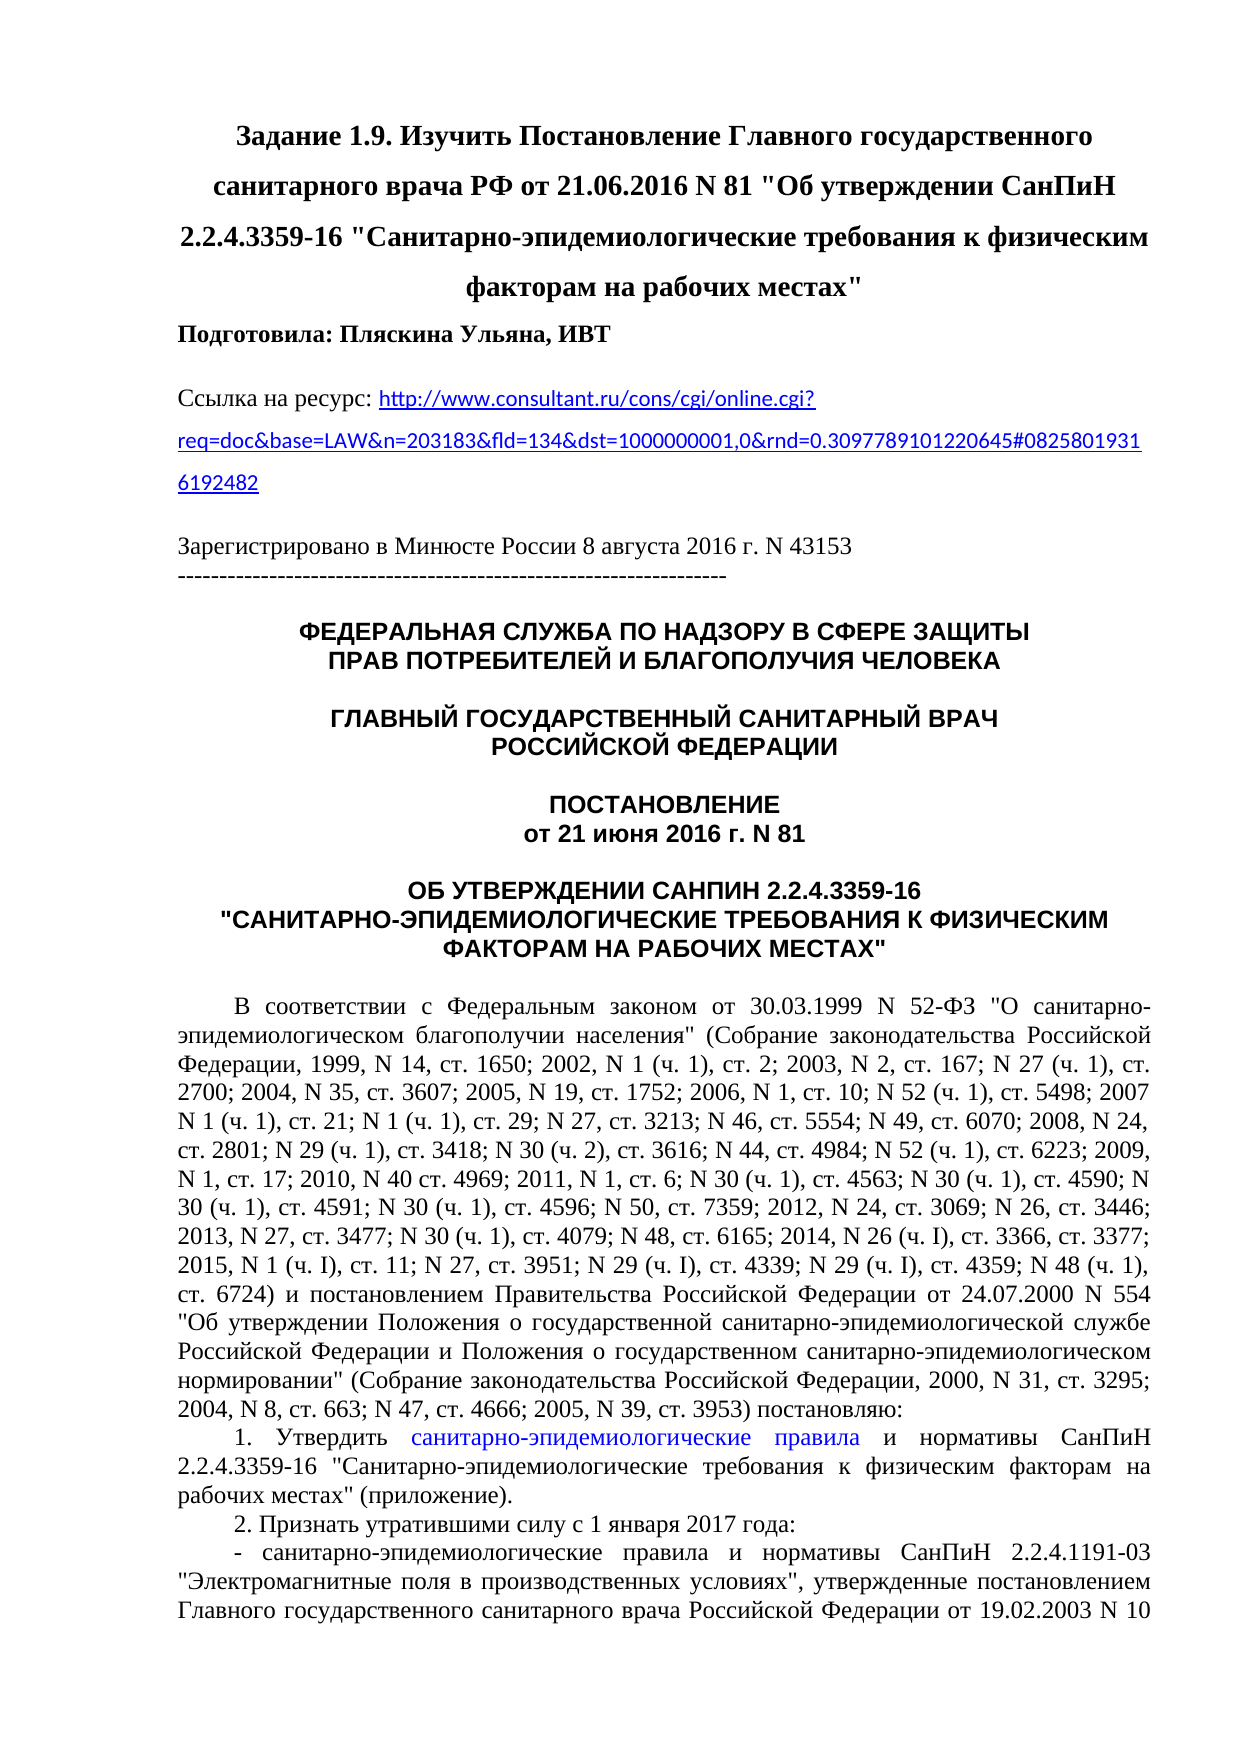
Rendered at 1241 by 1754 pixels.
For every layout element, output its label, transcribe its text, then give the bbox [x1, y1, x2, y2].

text 2. Признать утратившими силу с 1 января 2017 года: [177, 1509, 1152, 1537]
text РОССИЙСКОЙ ФЕДЕРАЦИИ [177, 732, 1152, 761]
text от 21 июня 2016 г. N 81 [177, 819, 1152, 847]
text Подготовила: Пляскина Ульяна, ИВТ [177, 319, 1152, 348]
text Ссылка на ресурс: http://www.consultant.ru/cons/cgi/online.cgi?req=doc&base=LAW&n=203183&fld=134&dst=1000000001,0&rnd=0.3097789101220645#08258019316192482 [177, 383, 1152, 496]
text Зарегистрировано в Минюсте России 8 августа 2016 г. N 43153 [177, 531, 1152, 560]
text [177, 1537, 1152, 1624]
text ФЕДЕРАЛЬНАЯ СЛУЖБА ПО НАДЗОРУ В СФЕРЕ ЗАЩИТЫ [177, 617, 1152, 646]
text ПОСТАНОВЛЕНИЕ [177, 790, 1152, 819]
text ПРАВ ПОТРЕБИТЕЛЕЙ И БЛАГОПОЛУЧИЯ ЧЕЛОВЕКА [177, 646, 1152, 675]
text Задание 1.9. Изучить Постановление Главного государственного санитарного врача РФ от 21.06.2016 N 81 "Об утверждении СанПиН 2.2.4.3359-16 "Санитарно-эпидемиологические требования к физическим факторам на рабочих местах" [177, 118, 1152, 303]
text 1. Утвердить санитарно-эпидемиологические правила и нормативы СанПиН 2.2.4.3359-16 "Санитарно-эпидемиологические требования к физическим факторам на рабочих местах" (приложение). [177, 1422, 1152, 1509]
text "САНИТАРНО-ЭПИДЕМИОЛОГИЧЕСКИЕ ТРЕБОВАНИЯ К ФИЗИЧЕСКИМ [177, 905, 1152, 934]
text ФАКТОРАМ НА РАБОЧИХ МЕСТАХ" [177, 934, 1152, 962]
text ГЛАВНЫЙ ГОСУДАРСТВЕННЫЙ САНИТАРНЫЙ ВРАЧ [177, 704, 1152, 732]
text В соответствии с Федеральным законом от 30.03.1999 N 52-ФЗ "О санитарно-эпидемиологическом благополучии населения" (Собрание законодательства Российской Федерации, 1999, N 14, ст. 1650; 2002, N 1 (ч. 1), ст. 2; 2003, N 2, ст. 167; N 27 (ч. 1), ст. 2700; 2004, N 35, ст. 3607; 2005, N 19, ст. 1752; 2006, N 1, ст. 10; N 52 (ч. 1), ст. 5498; 2007 N 1 (ч. 1), ст. 21; N 1 (ч. 1), ст. 29; N 27, ст. 3213; N 46, ст. 5554; N 49, ст. 6070; 2008, N 24, ст. 2801; N 29 (ч. 1), ст. 3418; N 30 (ч. 2), ст. 3616; N 44, ст. 4984; N 52 (ч. 1), ст. 6223; 2009, N 1, ст. 17; 2010, N 40 ст. 4969; 2011, N 1, ст. 6; N 30 (ч. 1), ст. 4563; N 30 (ч. 1), ст. 4590; N 30 (ч. 1), ст. 4591; N 30 (ч. 1), ст. 4596; N 50, ст. 7359; 2012, N 24, ст. 3069; N 26, ст. 3446; 2013, N 27, ст. 3477; N 30 (ч. 1), ст. 4079; N 48, ст. 6165; 2014, N 26 (ч. I), ст. 3366, ст. 3377; 2015, N 1 (ч. I), ст. 11; N 27, ст. 3951; N 29 (ч. I), ст. 4339; N 29 (ч. I), ст. 4359; N 48 (ч. 1), ст. 6724) и постановлением Правительства Российской Федерации от 24.07.2000 N 554 "Об утверждении Положения о государственной санитарно-эпидемиологической службе Российской Федерации и Положения о государственном санитарно-эпидемиологическом нормировании" (Собрание законодательства Российской Федерации, 2000, N 31, ст. 3295; 2004, N 8, ст. 663; N 47, ст. 4666; 2005, N 39, ст. 3953) постановляю: [177, 991, 1152, 1422]
text ------------------------------------------------------------------ [177, 560, 1152, 589]
text ОБ УТВЕРЖДЕНИИ САНПИН 2.2.4.3359-16 [177, 876, 1152, 905]
